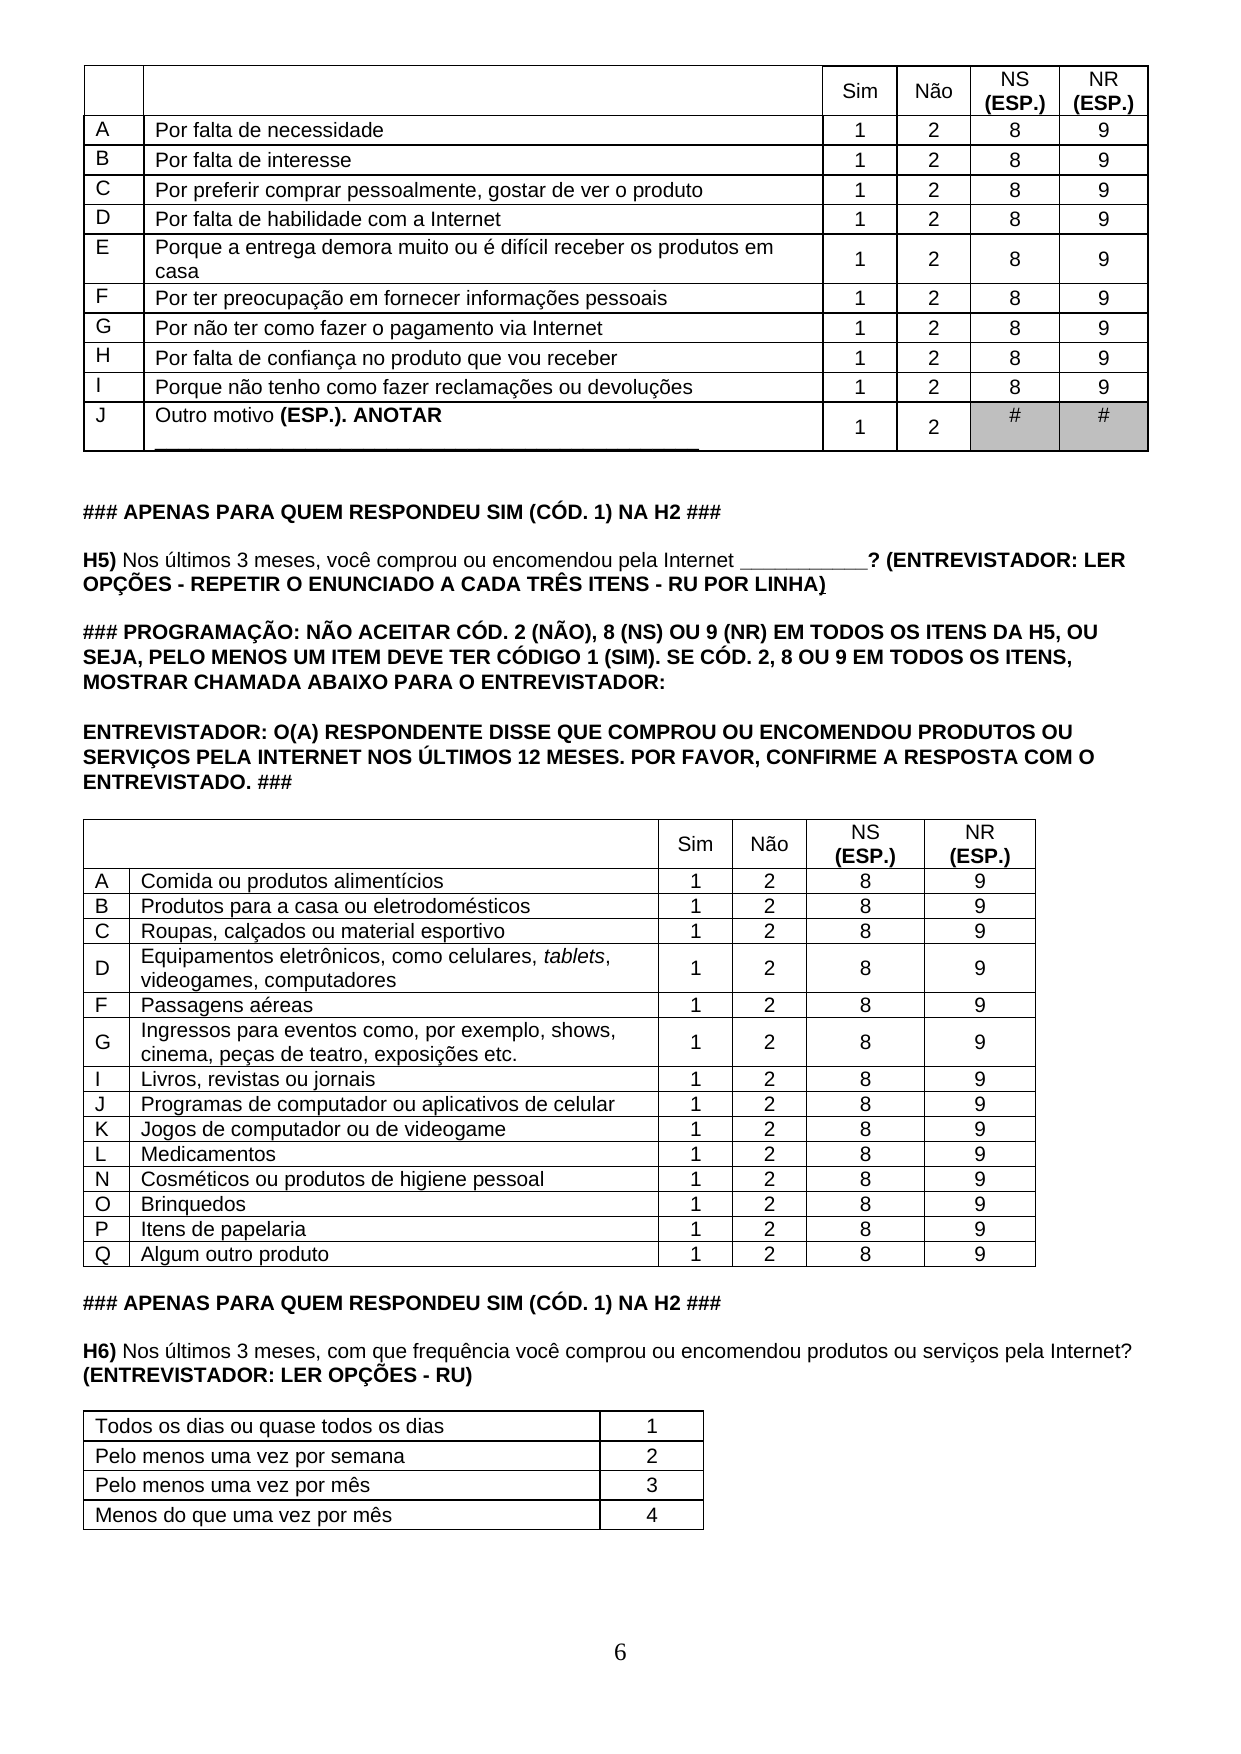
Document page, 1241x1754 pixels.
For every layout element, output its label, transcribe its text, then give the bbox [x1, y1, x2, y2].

table_cell 9 [925, 1018, 1035, 1066]
table_cell 8 [807, 1092, 924, 1116]
table_cell 1 [659, 1142, 732, 1166]
table_cell 8 [971, 146, 1059, 174]
text ### PROGRAMAÇÃO: NÃO ACEITAR CÓD. 2 (NÃO), 8 (NS) OU 9 (NR) EM TODOS OS ITENS DA H5, OU SEJA, PELO MENOS UM ITEM DEVE TER CÓDIGO 1 (SIM). SE CÓD. 2, 8 OU 9 EM TODOS OS ITENS, MOSTRAR CHAMADA ABAIXO PARA O ENTREVISTADOR: [83, 620, 1157, 695]
table_cell Por falta de confiança no produto que vou receber [145, 343, 822, 371]
table_cell A [84, 869, 129, 893]
table_cell Jogos de computador ou de videogame [130, 1117, 658, 1141]
table_cell 9 [925, 869, 1035, 893]
table_cell 9 [1060, 235, 1147, 283]
table_cell C [85, 176, 143, 203]
text ### APENAS PARA QUEM RESPONDEU SIM (CÓD. 1) NA H2 ### [83, 1291, 1157, 1314]
table_cell 8 [971, 314, 1059, 342]
table_cell 9 [925, 944, 1035, 992]
table_cell 1 [659, 1242, 732, 1266]
table_cell 9 [925, 1067, 1035, 1091]
table_cell J [85, 403, 143, 450]
table_cell 8 [807, 1217, 924, 1241]
table_cell B [84, 894, 129, 918]
table_cell 8 [971, 284, 1059, 312]
table_cell 8 [971, 116, 1059, 144]
table_cell 1 [824, 314, 896, 342]
text H6) Nos últimos 3 meses, com que frequência você comprou ou encomendou produtos ou serviços pela Internet? (ENTREVISTADOR: LER OPÇÕES - RU) [83, 1338, 1157, 1386]
table_cell Outro motivo (ESP.). ANOTAR _______________________________________________ [145, 403, 822, 450]
table_cell 2 [733, 944, 806, 992]
table_cell Por ter preocupação em fornecer informações pessoais [145, 284, 822, 312]
table_cell 1 [659, 1167, 732, 1191]
table_cell 2 [733, 1167, 806, 1191]
table_cell 2 [898, 343, 970, 371]
table_cell 2 [733, 993, 806, 1017]
table_cell 1 [824, 403, 896, 450]
table_cell Q [84, 1242, 129, 1266]
table_cell Cosméticos ou produtos de higiene pessoal [130, 1167, 658, 1191]
table_cell 9 [1060, 314, 1147, 342]
table_cell 8 [807, 1117, 924, 1141]
table_cell 2 [898, 284, 970, 312]
table_cell 2 [898, 314, 970, 342]
table_cell 1 [659, 1117, 732, 1141]
table_cell 8 [971, 235, 1059, 283]
table_cell 8 [807, 993, 924, 1017]
table_cell Porque a entrega demora muito ou é difícil receber os produtos em casa [145, 235, 822, 283]
table_cell 9 [925, 1142, 1035, 1166]
table_cell Pelo menos uma vez por mês [84, 1471, 599, 1499]
table_cell F [85, 284, 143, 312]
table_cell Passagens aéreas [130, 993, 658, 1017]
table_cell 8 [807, 919, 924, 943]
table_cell 1 [659, 869, 732, 893]
table_cell 2 [898, 235, 970, 283]
table_cell 8 [971, 205, 1059, 233]
table_cell 2 [733, 919, 806, 943]
table_cell 8 [971, 176, 1059, 203]
table_cell Equipamentos eletrônicos, como celulares, tablets, videogames, computadores [130, 944, 658, 992]
table_cell 8 [807, 1167, 924, 1191]
table_cell 2 [898, 116, 970, 144]
table_cell 2 [733, 1018, 806, 1066]
table_cell C [84, 919, 129, 943]
table_cell L [84, 1142, 129, 1166]
table_cell D [84, 944, 129, 992]
text ### APENAS PARA QUEM RESPONDEU SIM (CÓD. 1) NA H2 ### [83, 500, 1157, 524]
table_header NR (ESP.) [1060, 67, 1147, 115]
table_cell 1 [824, 116, 896, 144]
table_cell 1 [659, 1067, 732, 1091]
table_cell 8 [807, 1142, 924, 1166]
table_cell 2 [733, 1117, 806, 1141]
table_cell 2 [733, 869, 806, 893]
table_cell 1 [824, 235, 896, 283]
table_cell 9 [925, 1242, 1035, 1266]
table_cell 8 [807, 944, 924, 992]
table_header NS (ESP.) [971, 67, 1059, 115]
table_cell 9 [925, 919, 1035, 943]
table_cell Por falta de necessidade [145, 116, 822, 144]
table_cell 9 [925, 1167, 1035, 1191]
table_cell Produtos para a casa ou eletrodomésticos [130, 894, 658, 918]
table_cell 9 [925, 1092, 1035, 1116]
table_header [85, 66, 143, 115]
table_cell Programas de computador ou aplicativos de celular [130, 1092, 658, 1116]
table_cell 1 [824, 176, 896, 203]
table_cell 2 [733, 1067, 806, 1091]
table_cell 8 [971, 373, 1059, 401]
table_cell Menos do que uma vez por mês [84, 1501, 599, 1529]
table_cell 3 [601, 1471, 703, 1499]
table_cell Ingressos para eventos como, por exemplo, shows, cinema, peças de teatro, exposições etc. [130, 1018, 658, 1066]
table_header Sim [659, 820, 732, 868]
table_header Não [733, 820, 806, 868]
table_cell 9 [1060, 373, 1147, 401]
table_cell 9 [1060, 205, 1147, 233]
table_cell 8 [807, 1192, 924, 1216]
table_cell 9 [925, 1217, 1035, 1241]
table_cell 9 [1060, 343, 1147, 371]
table_cell 4 [601, 1501, 703, 1529]
table_cell 1 [824, 205, 896, 233]
table_cell H [85, 343, 143, 371]
table_cell Comida ou produtos alimentícios [130, 869, 658, 893]
table_cell 1 [659, 919, 732, 943]
table_header NS (ESP.) [807, 820, 924, 868]
table_cell 2 [898, 176, 970, 203]
table_cell Pelo menos uma vez por semana [84, 1442, 599, 1469]
table_cell 1 [659, 894, 732, 918]
table_cell N [84, 1167, 129, 1191]
table_cell 9 [1060, 116, 1147, 144]
table_cell Porque não tenho como fazer reclamações ou devoluções [145, 373, 822, 401]
table_cell G [85, 314, 143, 342]
table_cell 2 [733, 1192, 806, 1216]
table_cell 9 [1060, 146, 1147, 174]
table_cell Algum outro produto [130, 1242, 658, 1266]
table_cell 9 [925, 894, 1035, 918]
table_cell D [85, 205, 143, 233]
table_cell Brinquedos [130, 1192, 658, 1216]
text H5) Nos últimos 3 meses, você comprou ou encomendou pela Internet ___________? (ENTREVISTADOR: LER OPÇÕES - REPETIR O ENUNCIADO A CADA TRÊS ITENS - RU POR LINHA) [83, 548, 1157, 596]
table_cell Livros, revistas ou jornais [130, 1067, 658, 1091]
table_cell 1 [824, 284, 896, 312]
table_cell 9 [925, 1117, 1035, 1141]
table_cell 2 [733, 1092, 806, 1116]
table_cell 2 [898, 373, 970, 401]
table_cell 2 [898, 205, 970, 233]
table_cell 1 [659, 1217, 732, 1241]
table_cell F [84, 993, 129, 1017]
table_header [144, 66, 822, 115]
table_cell 2 [898, 146, 970, 174]
table_cell E [85, 235, 143, 283]
table_cell 8 [807, 1067, 924, 1091]
table_header NR (ESP.) [925, 820, 1035, 868]
table_cell B [85, 146, 143, 174]
table_cell Por não ter como fazer o pagamento via Internet [145, 314, 822, 342]
table_cell I [85, 373, 143, 401]
table_cell 9 [925, 1192, 1035, 1216]
table_cell J [84, 1092, 129, 1116]
table_cell K [84, 1117, 129, 1141]
table_header Não [898, 67, 970, 115]
table_cell 1 [659, 1018, 732, 1066]
table_cell Roupas, calçados ou material esportivo [130, 919, 658, 943]
table_cell 9 [925, 993, 1035, 1017]
table_cell Itens de papelaria [130, 1217, 658, 1241]
table_cell 2 [898, 403, 970, 450]
table_cell 1 [824, 146, 896, 174]
table_header [84, 820, 658, 868]
table_cell Por falta de habilidade com a Internet [145, 205, 822, 233]
table_header Sim [823, 67, 896, 115]
table_cell I [84, 1067, 129, 1091]
table_cell 8 [807, 1018, 924, 1066]
table_cell # [1060, 403, 1147, 450]
table_cell 1 [659, 944, 732, 992]
table_cell A [85, 116, 143, 144]
table_cell 1 [659, 1092, 732, 1116]
table_cell # [971, 403, 1059, 450]
table_cell 9 [1060, 284, 1147, 312]
table_cell 1 [824, 373, 896, 401]
table_cell 2 [601, 1442, 703, 1469]
table_cell 2 [733, 1142, 806, 1166]
table_cell 1 [824, 343, 896, 371]
table_cell 8 [971, 343, 1059, 371]
text ENTREVISTADOR: O(A) RESPONDENTE DISSE QUE COMPROU OU ENCOMENDOU PRODUTOS OU SERVIÇOS PELA INTERNET NOS ÚLTIMOS 12 MESES. POR FAVOR, CONFIRME A RESPOSTA COM O ENTREVISTADO. ### [83, 720, 1157, 795]
table_cell Por preferir comprar pessoalmente, gostar de ver o produto [145, 176, 822, 203]
table_header Todos os dias ou quase todos os dias [84, 1412, 599, 1440]
table_cell 1 [659, 1192, 732, 1216]
table_cell 9 [1060, 176, 1147, 203]
table_cell O [84, 1192, 129, 1216]
table_cell G [84, 1018, 129, 1066]
table_cell 2 [733, 1242, 806, 1266]
table_cell 1 [659, 993, 732, 1017]
table_header 1 [601, 1412, 703, 1440]
table_cell P [84, 1217, 129, 1241]
table_cell Por falta de interesse [145, 146, 822, 174]
table_cell 8 [807, 894, 924, 918]
table_cell 8 [807, 869, 924, 893]
table_cell 2 [733, 894, 806, 918]
table_cell 8 [807, 1242, 924, 1266]
table_cell 2 [733, 1217, 806, 1241]
table_cell Medicamentos [130, 1142, 658, 1166]
